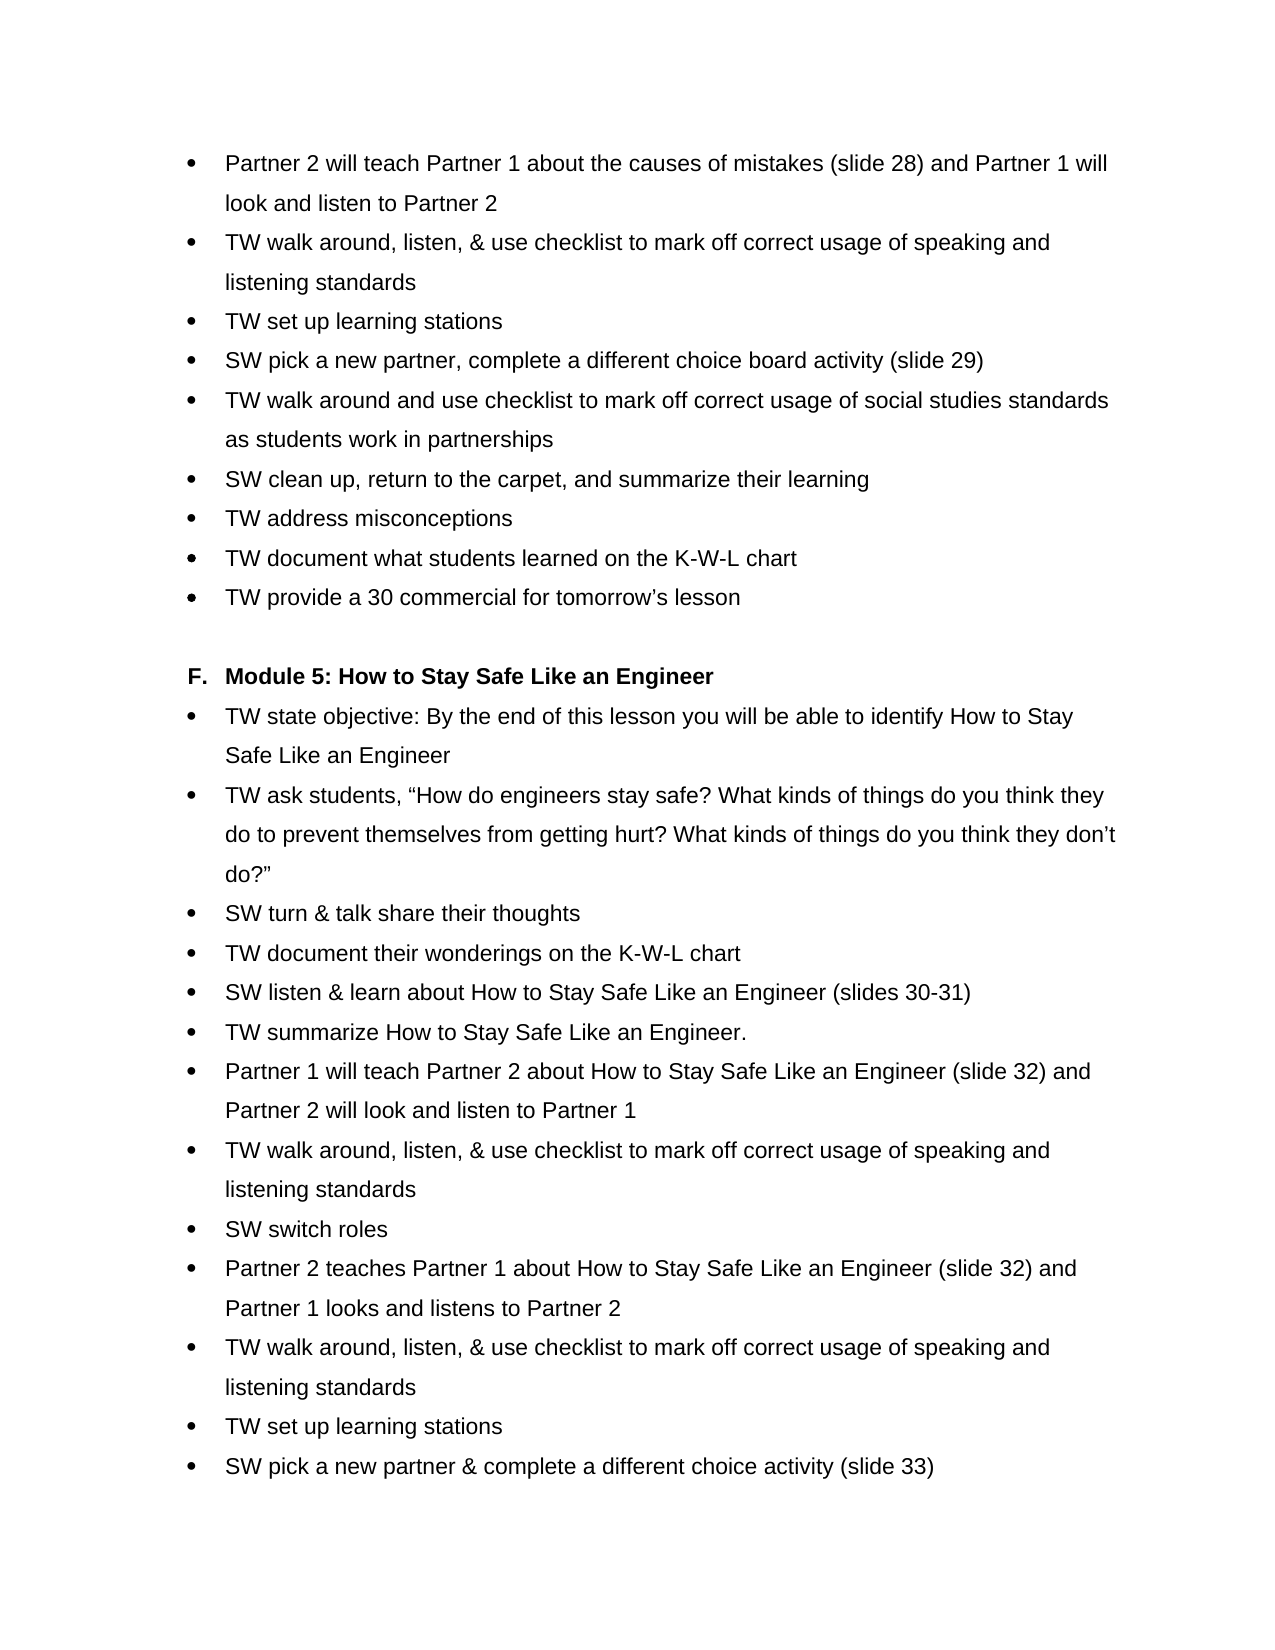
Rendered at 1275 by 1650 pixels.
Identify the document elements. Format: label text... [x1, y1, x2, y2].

list SW clean up, return to the carpet, and summarize their learning [187, 466, 1125, 492]
list TW walk around and use checklist to mark off correct usage of social studies standards as students work in partnerships [187, 387, 1125, 453]
list Partner 2 teaches Partner 1 about How to Stay Safe Like an Engineer (slide 32) and Partner 1 looks and listens to Partner 2 [187, 1255, 1125, 1321]
list SW listen & learn about How to Stay Safe Like an Engineer (slides 30-31) [187, 979, 1125, 1005]
list TW summarize How to Stay Safe Like an Engineer. [187, 1018, 1125, 1045]
list TW address misconceptions [187, 505, 1125, 532]
list Module 5: How to Stay Safe Like an Engineer [187, 663, 1125, 689]
list TW walk around, listen, & use checklist to mark off correct usage of speaking and listening standards [187, 1137, 1125, 1203]
list Partner 1 will teach Partner 2 about How to Stay Safe Like an Engineer (slide 32) and Partner 2 will look and listen to Partner 1 [187, 1058, 1125, 1124]
list TW document what students learned on the K-W-L chart [187, 545, 1125, 571]
list Partner 2 will teach Partner 1 about the causes of mistakes (slide 28) and Partner 1 will look and listen to Partner 2 [187, 150, 1125, 216]
list TW set up learning stations [187, 1413, 1125, 1440]
list SW switch roles [187, 1216, 1125, 1242]
list TW document their wonderings on the K-W-L chart [187, 939, 1125, 966]
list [187, 229, 1125, 295]
list TW state objective: By the end of this lesson you will be able to identify How to Stay Safe Like an Engineer [187, 703, 1125, 768]
list SW turn & talk share their thoughts [187, 900, 1125, 926]
list TW ask students, “How do engineers stay safe? What kinds of things do you think they do to prevent themselves from getting hurt? What kinds of things do you think they don’t do?” [187, 782, 1125, 887]
list SW pick a new partner & complete a different choice activity (slide 33) [187, 1453, 1125, 1479]
list TW walk around, listen, & use checklist to mark off correct usage of speaking and listening standards [187, 1334, 1125, 1400]
list TW set up learning stations [187, 308, 1125, 334]
list SW pick a new partner, complete a different choice board activity (slide 29) [187, 347, 1125, 374]
list TW provide a 30 commercial for tomorrow’s lesson [187, 584, 1125, 611]
